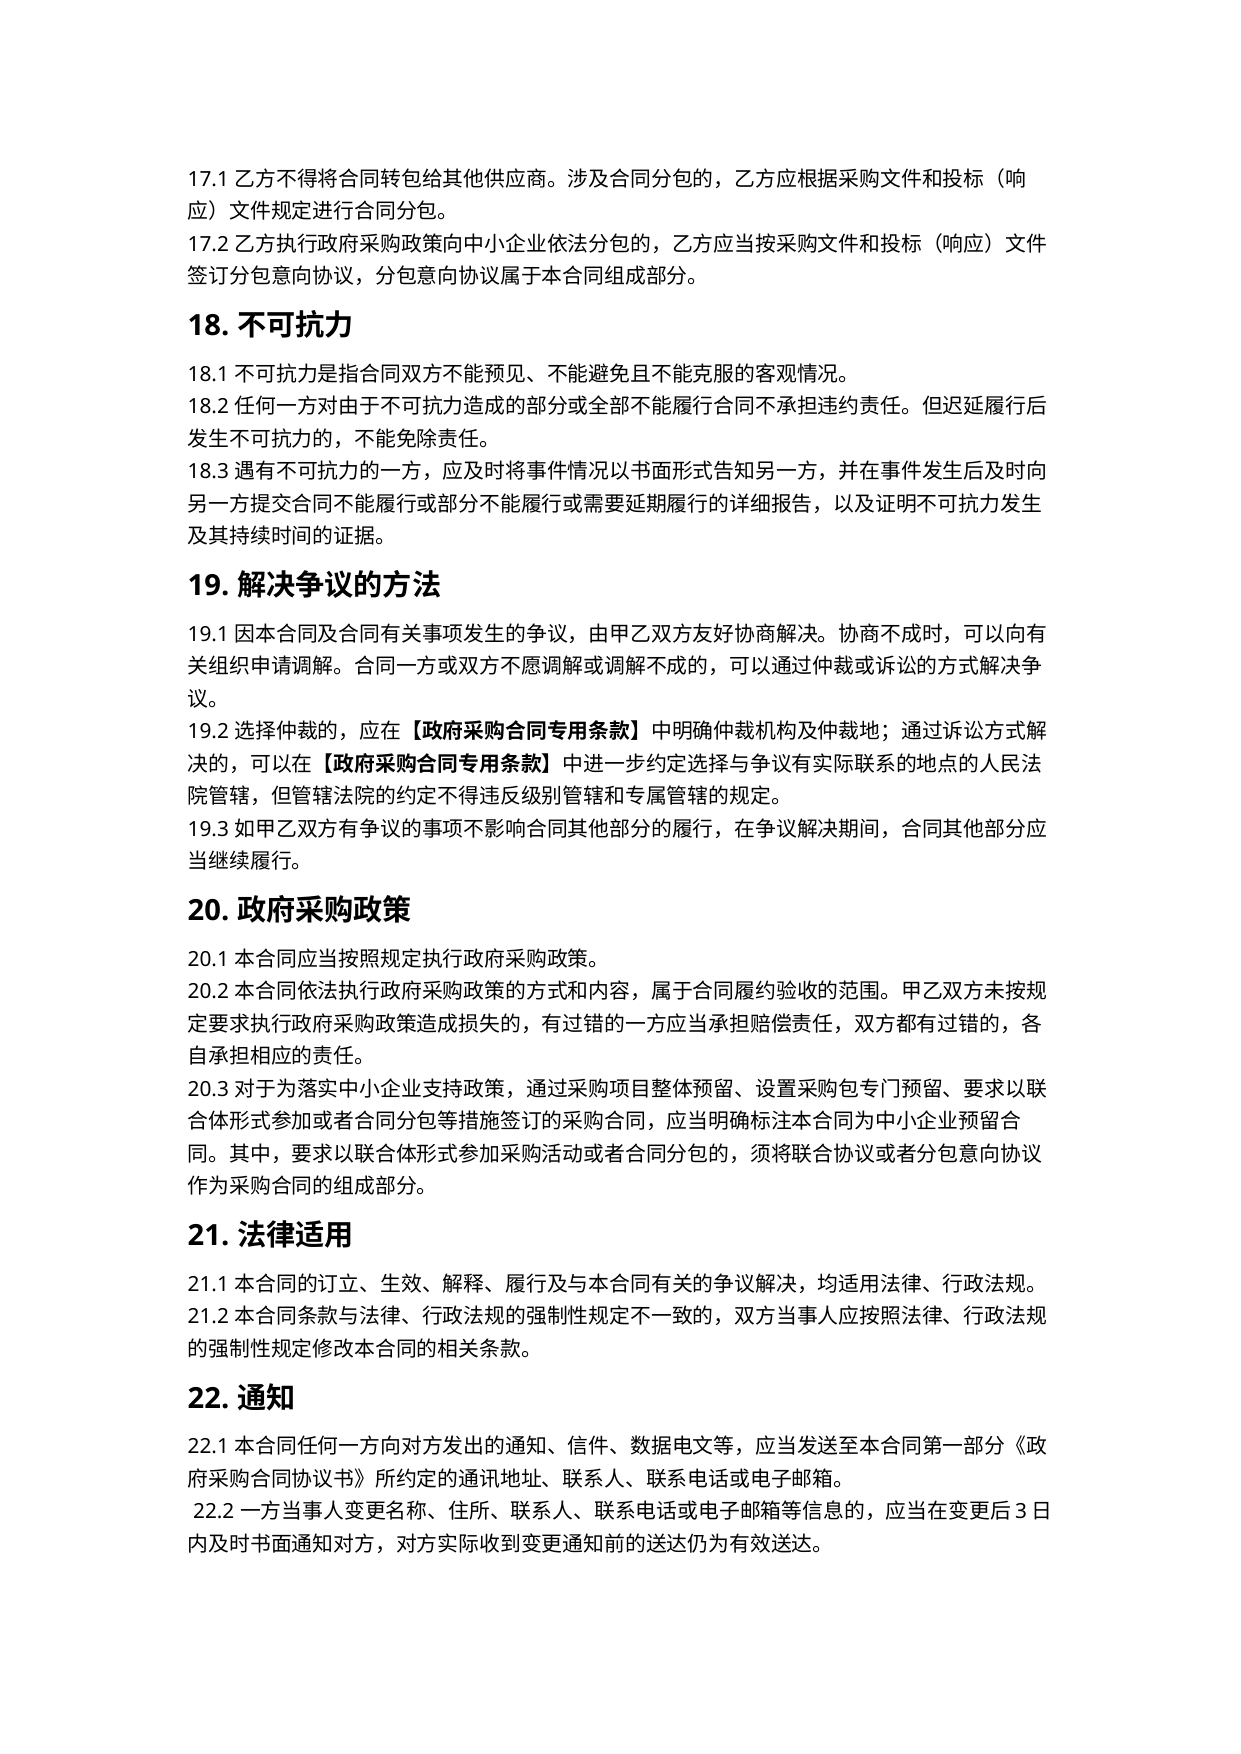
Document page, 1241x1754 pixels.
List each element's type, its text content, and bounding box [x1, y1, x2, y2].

text 22.1 本合同任何一方向对方发出的通知、信件、数据电文等，应当发送至本合同第一部分《政府采购合同协议书》所约定的通讯地址、联系人、联系电话或电子邮箱。 [187, 1429, 1053, 1494]
text 18.2 任何一方对由于不可抗力造成的部分或全部不能履行合同不承担违约责任。但迟延履行后发生不可抗力的，不能免除责任。 [187, 389, 1053, 454]
text 19.1 因本合同及合同有关事项发生的争议，由甲乙双方友好协商解决。协商不成时，可以向有关组织申请调解。合同一方或双方不愿调解或调解不成的，可以通过仲裁或诉讼的方式解决争议。 [187, 617, 1053, 714]
text 22. 通知 [187, 1364, 1053, 1429]
text 19. 解决争议的方法 [187, 552, 1053, 617]
text 17.1 乙方不得将合同转包给其他供应商。涉及合同分包的，乙方应根据采购文件和投标（响应）文件规定进行合同分包。 [187, 162, 1053, 227]
text 19.2 选择仲裁的，应在【政府采购合同专用条款】中明确仲裁机构及仲裁地；通过诉讼方式解决的，可以在【政府采购合同专用条款】中进一步约定选择与争议有实际联系的地点的人民法院管辖，但管辖法院的约定不得违反级别管辖和专属管辖的规定。 [187, 714, 1053, 812]
text 18.3 遇有不可抗力的一方，应及时将事件情况以书面形式告知另一方，并在事件发生后及时向另一方提交合同不能履行或部分不能履行或需要延期履行的详细报告，以及证明不可抗力发生及其持续时间的证据。 [187, 454, 1053, 552]
text 20. 政府采购政策 [187, 877, 1053, 942]
text 19.3 如甲乙双方有争议的事项不影响合同其他部分的履行，在争议解决期间，合同其他部分应当继续履行。 [187, 812, 1053, 877]
text 20.2 本合同依法执行政府采购政策的方式和内容，属于合同履约验收的范围。甲乙双方未按规定要求执行政府采购政策造成损失的，有过错的一方应当承担赔偿责任，双方都有过错的，各自承担相应的责任。 [187, 974, 1053, 1072]
text 22.2 一方当事人变更名称、住所、联系人、联系电话或电子邮箱等信息的，应当在变更后3日内及时书面通知对方，对方实际收到变更通知前的送达仍为有效送达。 [187, 1494, 1053, 1559]
text 21. 法律适用 [187, 1202, 1053, 1267]
text 17.2 乙方执行政府采购政策向中小企业依法分包的，乙方应当按采购文件和投标（响应）文件签订分包意向协议，分包意向协议属于本合同组成部分。 [187, 227, 1053, 292]
text 18.1 不可抗力是指合同双方不能预见、不能避免且不能克服的客观情况。 [187, 357, 1053, 389]
text 20.1 本合同应当按照规定执行政府采购政策。 [187, 942, 1053, 974]
text 18. 不可抗力 [187, 292, 1053, 357]
text 21.1 本合同的订立、生效、解释、履行及与本合同有关的争议解决，均适用法律、行政法规。 [187, 1267, 1053, 1299]
text 20.3 对于为落实中小企业支持政策，通过采购项目整体预留、设置采购包专门预留、要求以联合体形式参加或者合同分包等措施签订的采购合同，应当明确标注本合同为中小企业预留合同。其中，要求以联合体形式参加采购活动或者合同分包的，须将联合协议或者分包意向协议作为采购合同的组成部分。 [187, 1072, 1053, 1202]
text 21.2 本合同条款与法律、行政法规的强制性规定不一致的，双方当事人应按照法律、行政法规的强制性规定修改本合同的相关条款。 [187, 1299, 1053, 1364]
